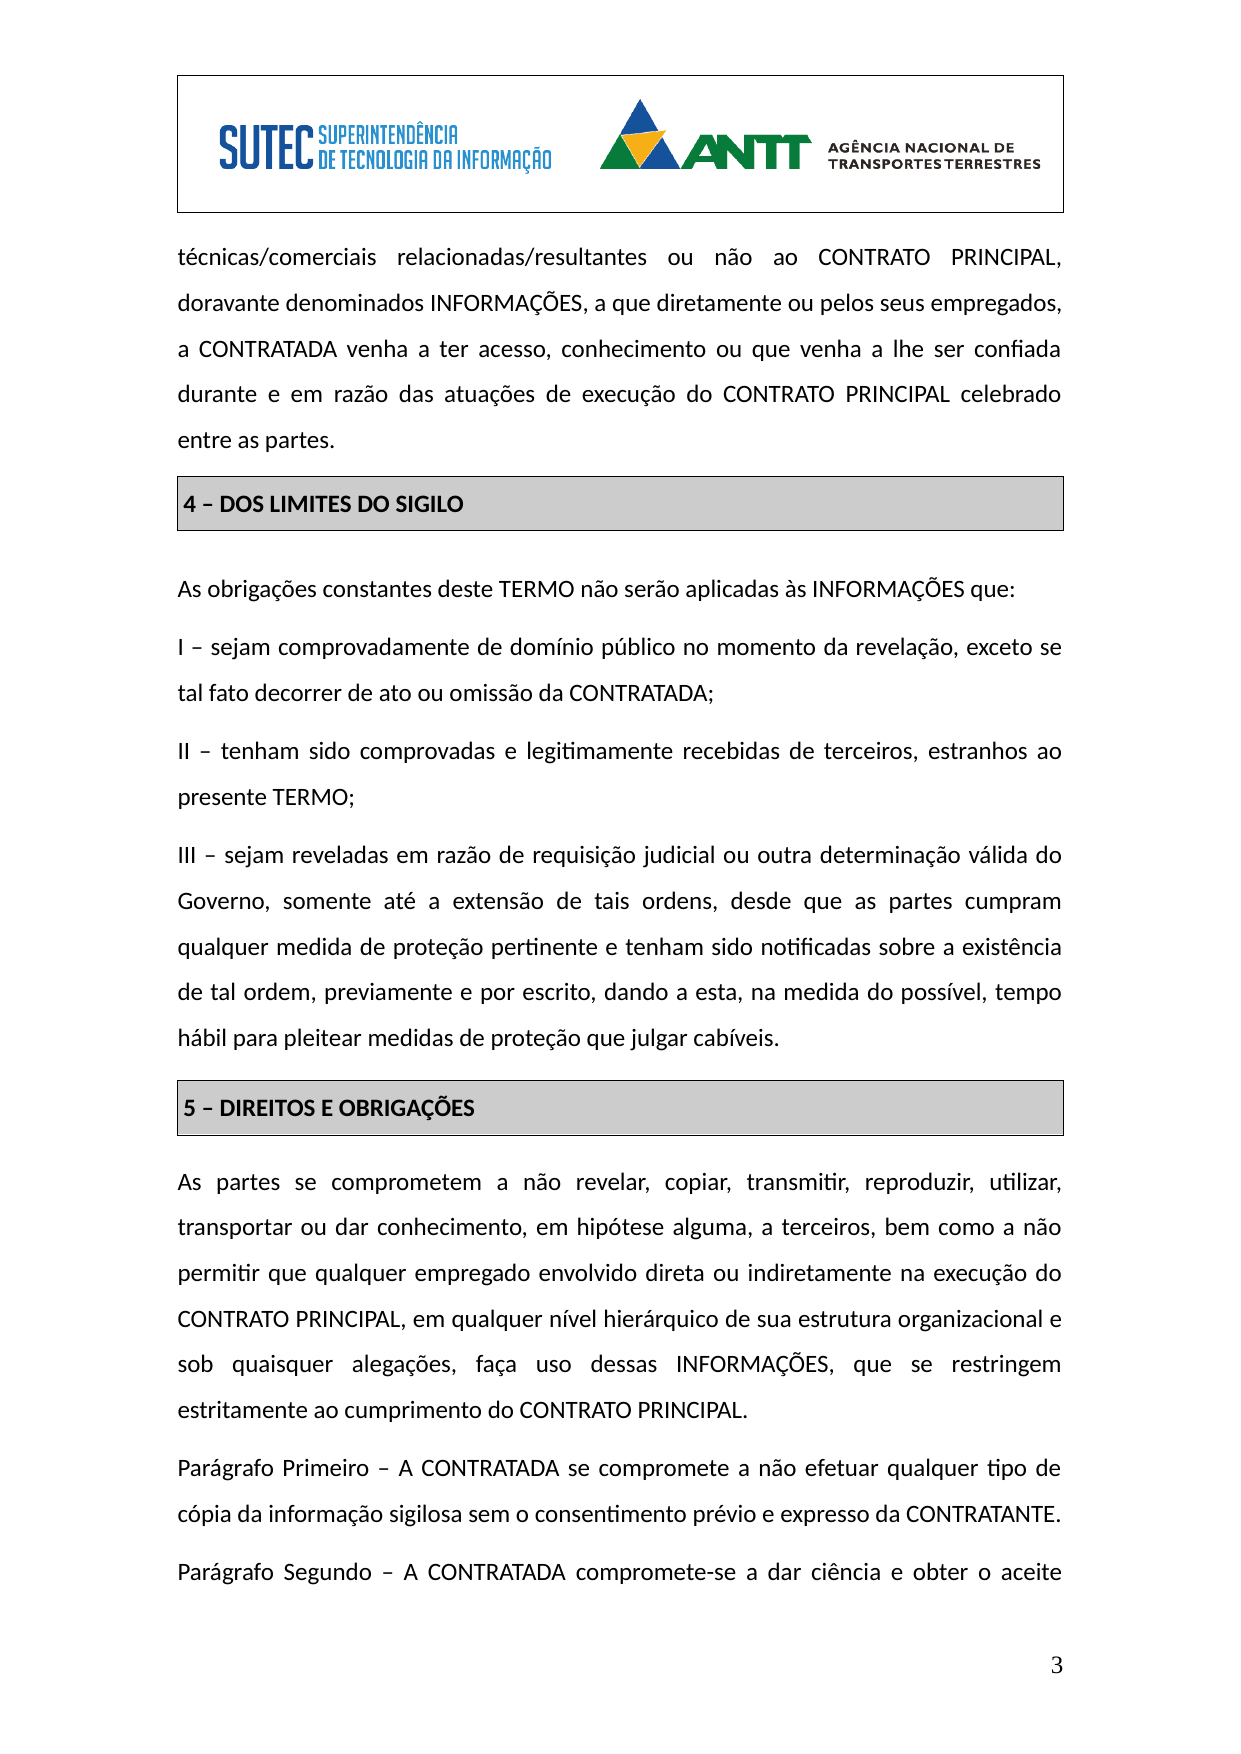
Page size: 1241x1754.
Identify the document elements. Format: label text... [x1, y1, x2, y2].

text I – sejam comprovadamente de domínio público no momento da revelação, exceto se tal fato decorrer de ato ou omissão da CONTRATADA; [177, 631, 1063, 708]
text As obrigações constantes deste TERMO não serão aplicadas às INFORMAÇÕES que: [177, 573, 1063, 604]
table_header 4 – DOS LIMITES DO SIGILO [178, 477, 1063, 530]
table_header 5 – DIREITOS E OBRIGAÇÕES [178, 1081, 1063, 1134]
text III – sejam reveladas em razão de requisição judicial ou outra determinação válida do Governo, somente até a extensão de tais ordens, desde que as partes cumpram qualquer medida de proteção pertinente e tenham sido notificadas sobre a existência de tal ordem, previamente e por escrito, dando a esta, na medida do possível, tempo hábil para pleitear medidas de proteção que julgar cabíveis. [177, 839, 1063, 1053]
text As partes se comprometem a não revelar, copiar, transmitir, reproduzir, utilizar, transportar ou dar conhecimento, em hipótese alguma, a terceiros, bem como a não permitir que qualquer empregado envolvido direta ou indiretamente na execução do CONTRATO PRINCIPAL, em qualquer nível hierárquico de sua estrutura organizacional e sob quaisquer alegações, faça uso dessas INFORMAÇÕES, que se restringem estritamente ao cumprimento do CONTRATO PRINCIPAL. [177, 1166, 1063, 1425]
picture [183, 81, 1064, 207]
text Parágrafo Primeiro – A CONTRATADA se compromete a não efetuar qualquer tipo de cópia da informação sigilosa sem o consentimento prévio e expresso da CONTRATANTE. [177, 1452, 1063, 1529]
text II – tenham sido comprovadas e legitimamente recebidas de terceiros, estranhos ao presente TERMO; [177, 735, 1063, 812]
